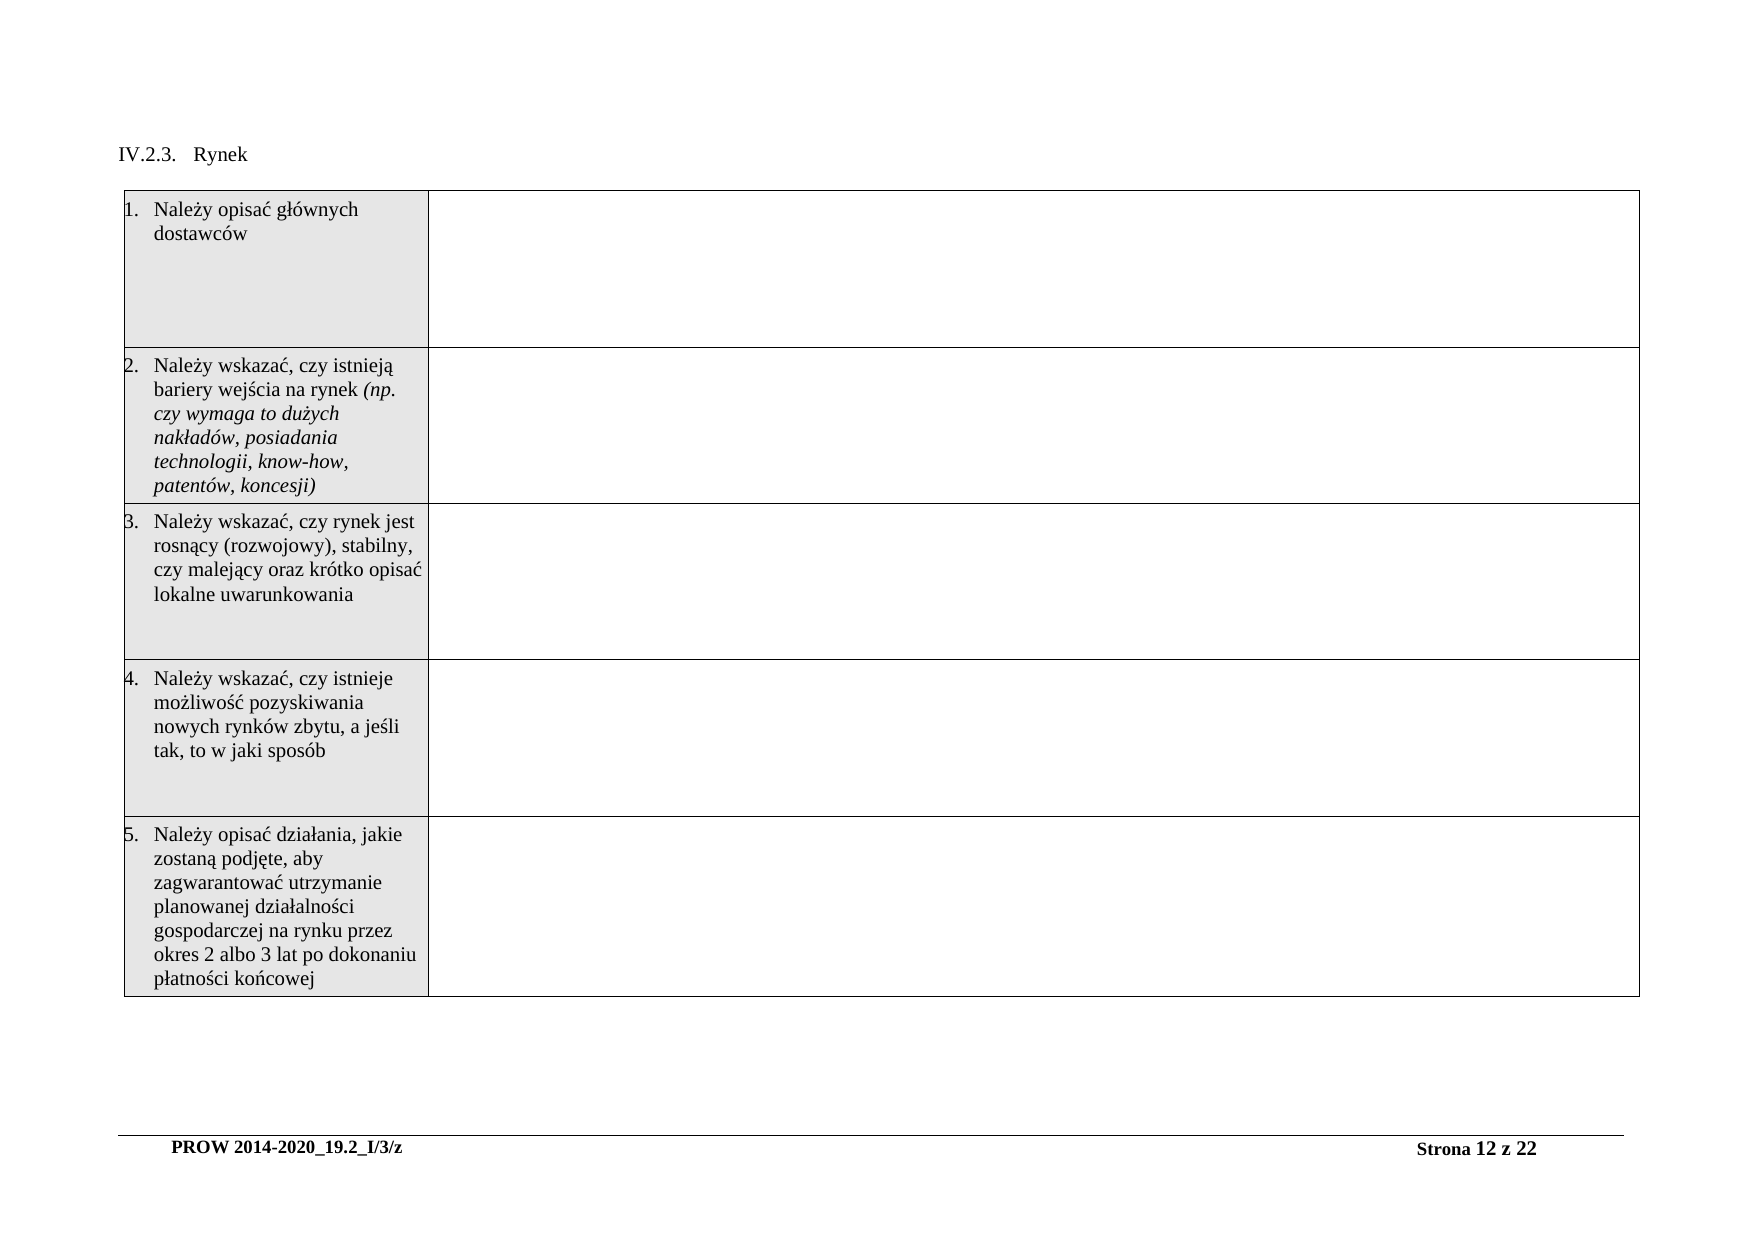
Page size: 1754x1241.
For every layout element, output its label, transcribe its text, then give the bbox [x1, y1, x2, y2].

table_cell [429, 660, 1639, 816]
table_cell Należy wskazać, czy rynek jest rosnący (rozwojowy), stabilny, czy malejący oraz krótko opisać lokalne uwarunkowania [125, 504, 428, 659]
subtitle Rynek [118, 142, 1636, 166]
table_cell [429, 504, 1639, 659]
table_cell [429, 817, 1639, 996]
table_header [429, 191, 1639, 347]
table_header Należy opisać głównych dostawców [125, 191, 428, 347]
table_cell Należy wskazać, czy istnieje możliwość pozyskiwania nowych rynków zbytu, a jeśli tak, to w jaki sposób [125, 660, 428, 816]
table_cell [429, 348, 1639, 503]
table_cell Należy wskazać, czy istnieją bariery wejścia na rynek (np. czy wymaga to dużych nakładów, posiadania technologii, know-how, patentów, koncesji) [125, 348, 428, 503]
table_cell Należy opisać działania, jakie zostaną podjęte, aby zagwarantować utrzymanie planowanej działalności gospodarczej na rynku przez okres 2 albo 3 lat po dokonaniu płatności końcowej [125, 817, 428, 996]
